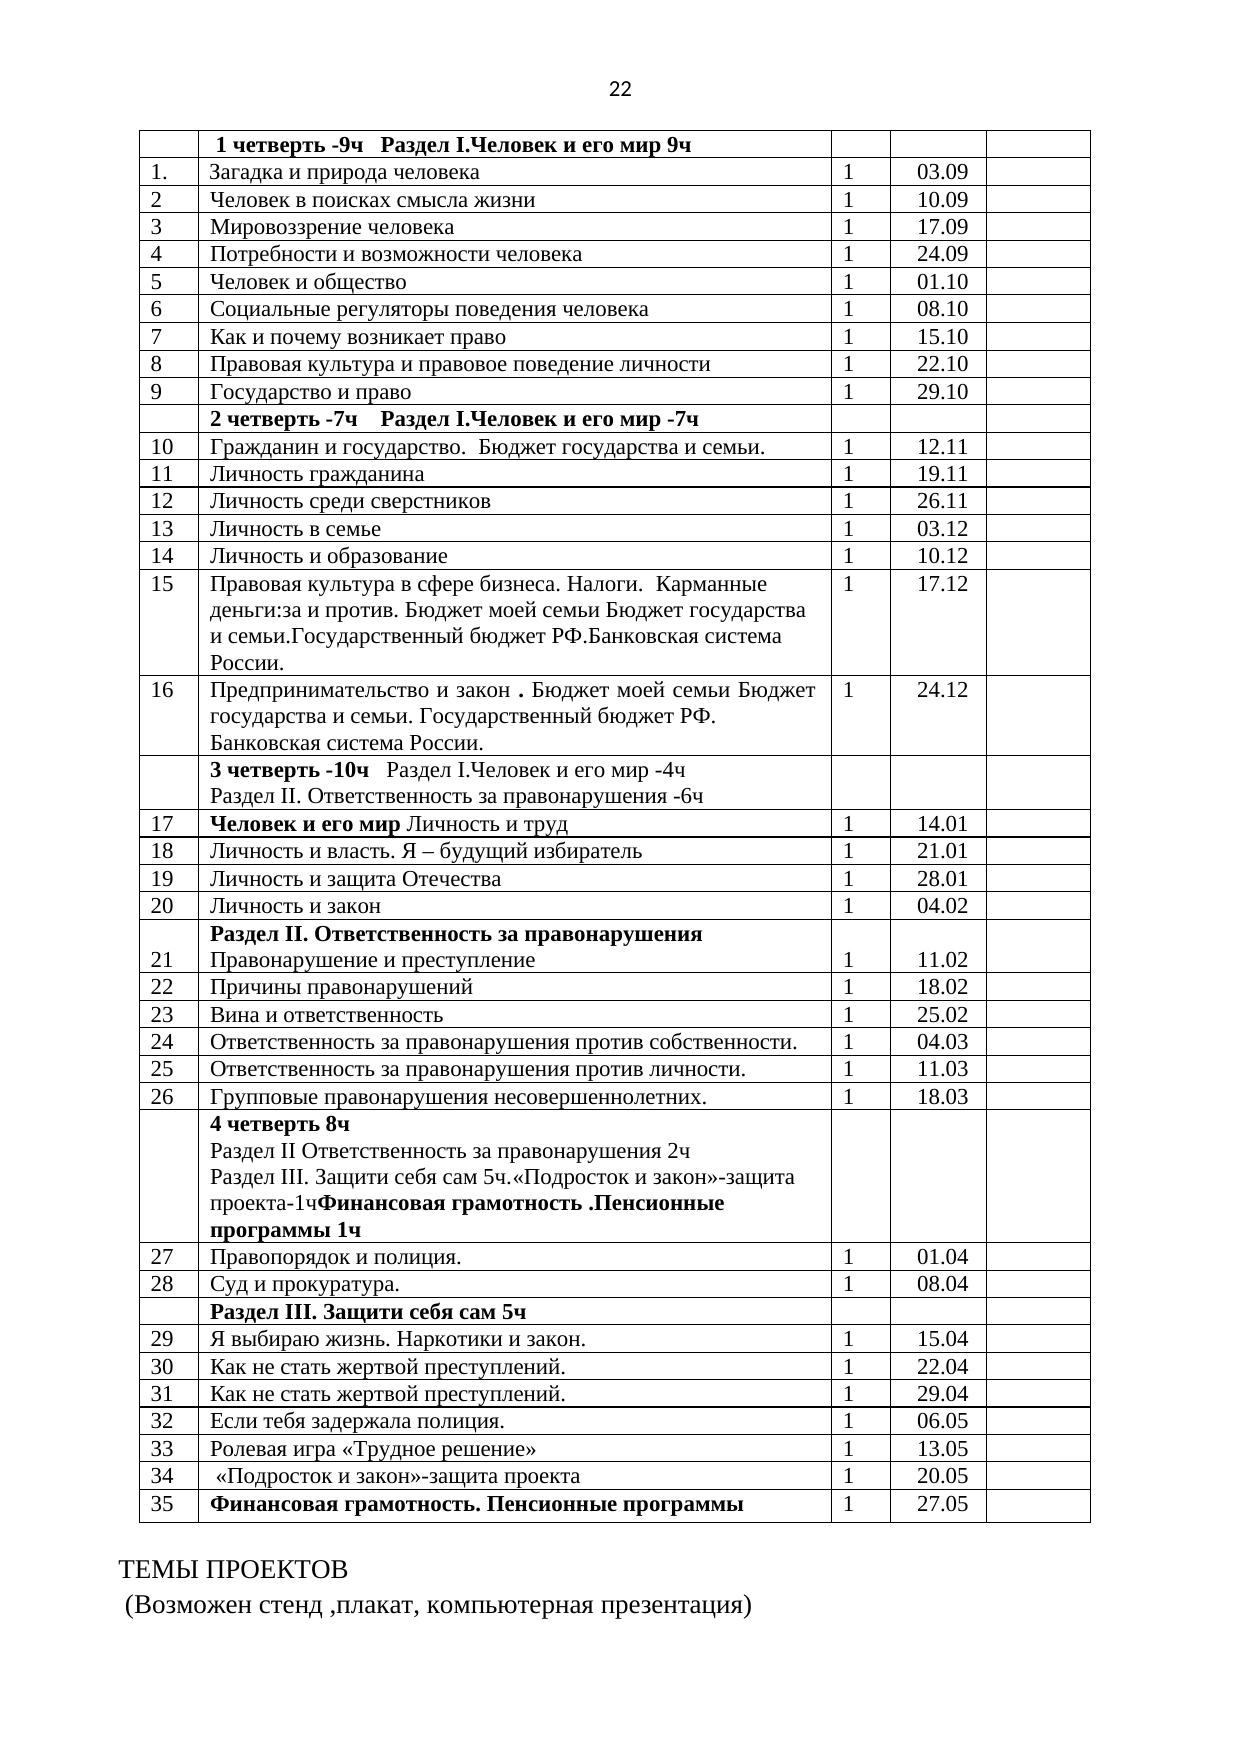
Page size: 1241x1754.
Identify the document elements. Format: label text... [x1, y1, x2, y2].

table_cell [891, 131, 986, 157]
table_cell 11.03 [891, 1056, 986, 1082]
table_cell Личность и образование [199, 542, 831, 569]
table_cell [987, 1028, 1090, 1054]
table_cell [987, 1056, 1090, 1082]
table_cell 27.05 [891, 1490, 986, 1522]
table_cell 26.11 [891, 488, 986, 514]
table_cell 15.10 [891, 323, 986, 349]
table_cell [987, 405, 1090, 432]
table_cell 1 [832, 1435, 890, 1461]
table_cell 19 [140, 865, 198, 891]
table_cell [987, 676, 1090, 755]
table_cell [140, 1298, 198, 1324]
table_cell 25.02 [891, 1001, 986, 1027]
table_cell 17.12 [891, 570, 986, 675]
table_cell 27 [140, 1243, 198, 1269]
table_cell 5 [140, 268, 198, 294]
table_cell Правовая культура в сфере бизнеса. Налоги. Карманные деньги:за и против. Бюджет моей семьи Бюджет государства и семьи.Государственный бюджет РФ.Банковская система России. [199, 570, 831, 675]
table_cell [987, 892, 1090, 918]
table_cell 1 [832, 1028, 890, 1054]
table_cell 4 четверть 8ч Раздел II Ответственность за правонарушения 2ч Раздел III. Защити себя сам 5ч.«Подросток и закон»-защита проекта-1чФинансовая грамотность .Пенсионные программы 1ч [199, 1110, 831, 1242]
table_cell [987, 1271, 1090, 1297]
table_cell [987, 378, 1090, 404]
table_cell [987, 1083, 1090, 1109]
table_cell 1 четверть -9ч Раздел I.Человек и его мир 9ч [199, 131, 831, 157]
table_cell 1 [832, 488, 890, 514]
table_cell 1 [832, 570, 890, 675]
table_cell Человек и общество [199, 268, 831, 294]
table_cell 29.04 [891, 1380, 986, 1406]
table_cell 1 [832, 1083, 890, 1109]
table_cell Гражданин и государство. Бюджет государства и семьи. [199, 433, 831, 459]
table_cell 1. [140, 158, 198, 185]
table_cell [832, 756, 890, 809]
table_cell Причины правонарушений [199, 973, 831, 1000]
table_cell [140, 756, 198, 809]
table_cell [987, 1325, 1090, 1352]
table_cell [987, 158, 1090, 185]
table_cell [832, 1298, 890, 1324]
table_cell 6 [140, 295, 198, 322]
table_cell 04.02 [891, 892, 986, 918]
table_cell Групповые правонарушения несовершеннолетних. [199, 1083, 831, 1109]
table_cell 1 [832, 1353, 890, 1379]
table_cell 01.10 [891, 268, 986, 294]
table_cell «Подросток и закон»-защита проекта [199, 1462, 831, 1489]
table_cell [987, 973, 1090, 1000]
table_cell Личность среди сверстников [199, 488, 831, 514]
table_cell Финансовая грамотность. Пенсионные программы [199, 1490, 831, 1522]
table_cell [832, 405, 890, 432]
table_cell [987, 1408, 1090, 1434]
table_cell 1 [832, 973, 890, 1000]
table_cell 1 [832, 158, 890, 185]
table_cell [140, 131, 198, 157]
table_cell [987, 323, 1090, 349]
table_cell Человек и его мир Личность и труд [199, 810, 831, 836]
table_cell 25 [140, 1056, 198, 1082]
table_cell Государство и право [199, 378, 831, 404]
table_cell 20 [140, 892, 198, 918]
table_cell [832, 1110, 890, 1242]
table_cell [987, 433, 1090, 459]
table_cell [987, 1462, 1090, 1489]
table_cell Загадка и природа человека [199, 158, 831, 185]
table_cell [987, 570, 1090, 675]
table_cell 29 [140, 1325, 198, 1352]
table_cell 1 [832, 186, 890, 212]
table_cell [987, 756, 1090, 809]
table_cell [987, 1298, 1090, 1324]
table_cell 4 [140, 241, 198, 267]
table_cell 2 [140, 186, 198, 212]
table_cell Я выбираю жизнь. Наркотики и закон. [199, 1325, 831, 1352]
table_cell 20.05 [891, 1462, 986, 1489]
table_cell 1 [832, 241, 890, 267]
table_cell 2 четверть -7ч Раздел I.Человек и его мир -7ч [199, 405, 831, 432]
table_cell [987, 295, 1090, 322]
table_cell 24.12 [891, 676, 986, 755]
table_cell [987, 488, 1090, 514]
table_cell 04.03 [891, 1028, 986, 1054]
table_cell 1 [832, 865, 890, 891]
table_cell [987, 542, 1090, 569]
table_cell 35 [140, 1490, 198, 1522]
table_cell Если тебя задержала полиция. [199, 1408, 831, 1434]
table_cell 24.09 [891, 241, 986, 267]
table_cell Ответственность за правонарушения против собственности. [199, 1028, 831, 1054]
table_cell 1 [832, 351, 890, 377]
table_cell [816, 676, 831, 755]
table_cell [987, 1001, 1090, 1027]
table_cell 34 [140, 1462, 198, 1489]
table_cell 1 [832, 676, 890, 755]
table_cell 3 [140, 213, 198, 239]
table_cell Как не стать жертвой преступлений. [199, 1353, 831, 1379]
table_cell Ролевая игра «Трудное решение» [199, 1435, 831, 1461]
table_cell 14.01 [891, 810, 986, 836]
table_cell 31 [140, 1380, 198, 1406]
table_cell 1 [832, 295, 890, 322]
table_cell 03.09 [891, 158, 986, 185]
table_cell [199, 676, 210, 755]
table_cell [987, 1353, 1090, 1379]
table_cell 28.01 [891, 865, 986, 891]
table_cell 10 [140, 433, 198, 459]
table_cell 06.05 [891, 1408, 986, 1434]
table_cell 14 [140, 542, 198, 569]
table_cell 21.01 [891, 838, 986, 864]
table_cell [891, 1298, 986, 1324]
table_cell [987, 838, 1090, 864]
table_cell 1 [832, 1490, 890, 1522]
table_cell [987, 1435, 1090, 1461]
table_cell 1 [832, 1243, 890, 1269]
table_cell Личность в семье [199, 515, 831, 541]
table_cell Раздел II. Ответственность за правонарушения Правонарушение и преступление [199, 920, 831, 972]
table_cell 1 [832, 1325, 890, 1352]
table_cell [140, 1110, 198, 1242]
table_cell 22 [140, 973, 198, 1000]
table_cell 11 [140, 460, 198, 486]
table_cell Личность и закон [199, 892, 831, 918]
table_cell 26 [140, 1083, 198, 1109]
table_cell 1 [832, 1462, 890, 1489]
table_cell 1 [832, 1271, 890, 1297]
table_cell 12.11 [891, 433, 986, 459]
table_cell 17.09 [891, 213, 986, 239]
table_cell [987, 920, 1090, 972]
table_cell 1 [832, 1056, 890, 1082]
table_cell Суд и прокуратура. [199, 1271, 831, 1297]
table_cell 1 [832, 920, 890, 972]
table_cell 18.02 [891, 973, 986, 1000]
table_cell 1 [832, 323, 890, 349]
table_cell 32 [140, 1408, 198, 1434]
table_cell Человек в поисках смысла жизни [199, 186, 831, 212]
text (Возможен стенд ,плакат, компьютерная презентация) [118, 1589, 1122, 1620]
table_cell [891, 756, 986, 809]
table_cell 19.11 [891, 460, 986, 486]
table_cell [987, 1380, 1090, 1406]
table_cell 1 [832, 838, 890, 864]
table_cell Правопорядок и полиция. [199, 1243, 831, 1269]
table_cell 1 [832, 213, 890, 239]
table_cell 01.04 [891, 1243, 986, 1269]
table_cell 10.09 [891, 186, 986, 212]
table_cell [832, 131, 890, 157]
table_cell 13 [140, 515, 198, 541]
table_cell [987, 268, 1090, 294]
table_cell 23 [140, 1001, 198, 1027]
table_cell 1 [832, 892, 890, 918]
table_cell Потребности и возможности человека [199, 241, 831, 267]
table_cell Личность и власть. Я – будущий избиратель [199, 838, 831, 864]
table_cell 11.02 [891, 920, 986, 972]
table_cell 08.04 [891, 1271, 986, 1297]
table_cell [987, 1110, 1090, 1242]
table_cell 33 [140, 1435, 198, 1461]
table_cell 18.03 [891, 1083, 986, 1109]
table_cell 1 [832, 1001, 890, 1027]
table_cell 9 [140, 378, 198, 404]
table_cell 1 [832, 515, 890, 541]
table_cell 30 [140, 1353, 198, 1379]
table_cell Как и почему возникает право [199, 323, 831, 349]
table_cell 22.10 [891, 351, 986, 377]
table_cell 13.05 [891, 1435, 986, 1461]
table_cell [987, 1490, 1090, 1522]
table_cell 10.12 [891, 542, 986, 569]
table_cell [987, 865, 1090, 891]
table_cell [140, 405, 198, 432]
text ТЕМЫ ПРОЕКТОВ [118, 1553, 1122, 1584]
table_cell Раздел III. Защити себя сам 5ч [199, 1298, 831, 1324]
table_cell [987, 131, 1090, 157]
table_cell 7 [140, 323, 198, 349]
table_cell [987, 351, 1090, 377]
table_cell 22.04 [891, 1353, 986, 1379]
table_cell Вина и ответственность [199, 1001, 831, 1027]
table_cell [987, 241, 1090, 267]
table_cell [987, 810, 1090, 836]
table_cell 8 [140, 351, 198, 377]
table_cell 21 [140, 920, 198, 972]
table_cell 12 [140, 488, 198, 514]
table_cell 18 [140, 838, 198, 864]
table_cell 03.12 [891, 515, 986, 541]
table_cell 1 [832, 378, 890, 404]
table_cell [987, 1243, 1090, 1269]
table_cell 08.10 [891, 295, 986, 322]
table_cell [987, 186, 1090, 212]
table_cell [987, 460, 1090, 486]
table_cell Личность и защита Отечества [199, 865, 831, 891]
table_cell Мировоззрение человека [199, 213, 831, 239]
table_cell 1 [832, 810, 890, 836]
table_cell [987, 213, 1090, 239]
table_cell Как не стать жертвой преступлений. [199, 1380, 831, 1406]
table_cell Социальные регуляторы поведения человека [199, 295, 831, 322]
table_cell 15.04 [891, 1325, 986, 1352]
table_cell 1 [832, 1380, 890, 1406]
table_cell 1 [832, 542, 890, 569]
table_cell [891, 1110, 986, 1242]
table_cell 15 [140, 570, 198, 675]
table_cell 29.10 [891, 378, 986, 404]
table_cell Личность гражданина [199, 460, 831, 486]
table_cell 1 [832, 1408, 890, 1434]
table_cell 1 [832, 460, 890, 486]
table_cell 16 [140, 676, 198, 755]
table_cell 1 [832, 433, 890, 459]
table_cell [891, 405, 986, 432]
table_cell [987, 515, 1090, 541]
table_cell 24 [140, 1028, 198, 1054]
table_cell Правовая культура и правовое поведение личности [199, 351, 831, 377]
table_cell Ответственность за правонарушения против личности. [199, 1056, 831, 1082]
table_cell 28 [140, 1271, 198, 1297]
table_cell 17 [140, 810, 198, 836]
table_cell 3 четверть -10ч Раздел I.Человек и его мир -4ч Раздел II. Ответственность за правонарушения -6ч [199, 756, 831, 809]
table_cell 1 [832, 268, 890, 294]
